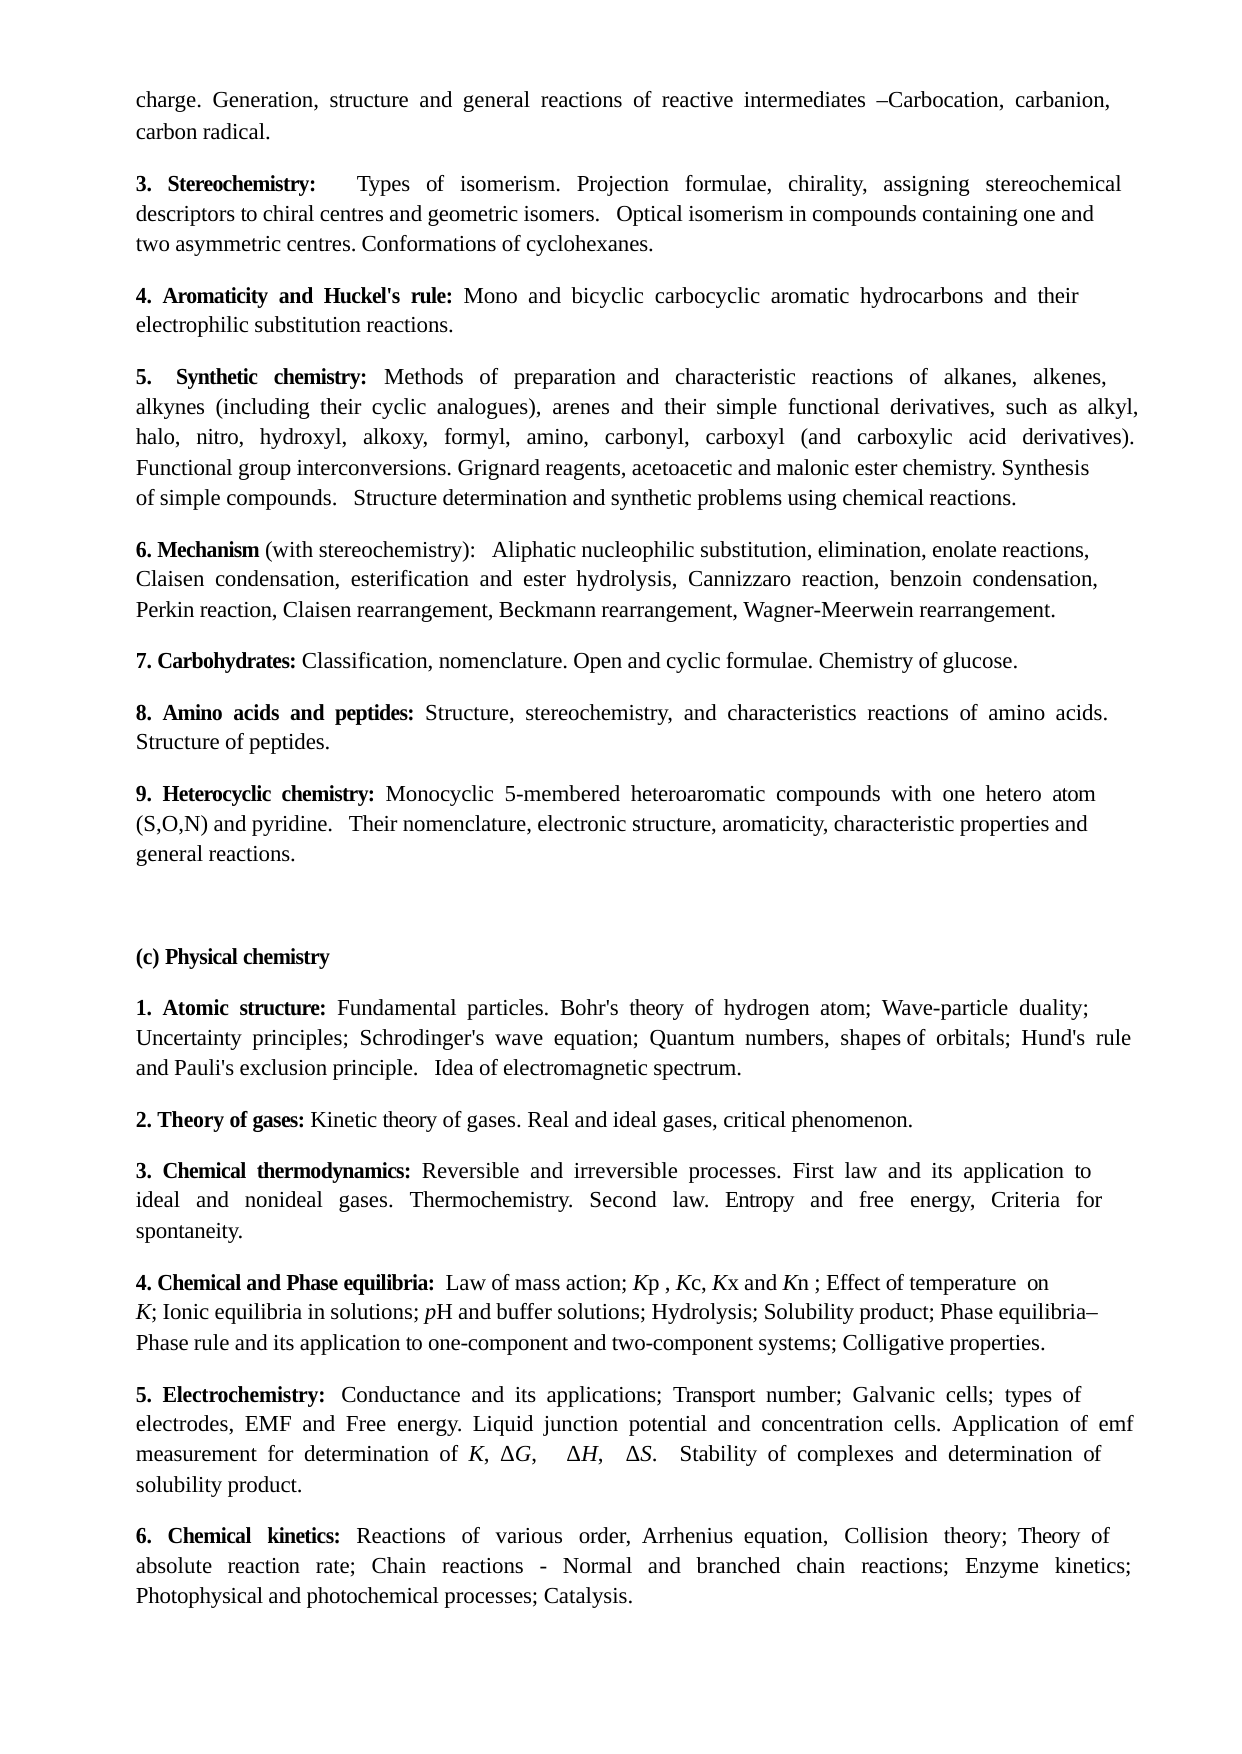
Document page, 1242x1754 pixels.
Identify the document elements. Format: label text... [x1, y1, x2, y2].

text spontaneity. [136, 1214, 1242, 1244]
text 6. Mechanism (with stereochemistry): Aliphatic nucleophilic substitution, elimination, enolate reactions, [136, 536, 1242, 562]
text measurement for determination of K, ΔG, ΔH, ΔS. Stability of complexes and determination of [136, 1437, 1242, 1468]
text Functional group interconversions. Grignard reagents, acetoacetic and malonic ester chemistry. Synthesis [136, 451, 1242, 481]
text 6. Chemical kinetics: Reactions of various order, Arrhenius equation, Collision theory; Theory of [136, 1523, 1242, 1549]
text 3. Stereochemistry: Types of isomerism. Projection formulae, chirality, assigning stereochemical [136, 171, 1242, 197]
text (S,O,N) and pyridine. Their nomenclature, electronic structure, aromaticity, characteristic properties and [136, 807, 1242, 837]
text 2. Theory of gases: Kinetic theory of gases. Real and ideal gases, critical phenomenon. [136, 1106, 1242, 1133]
text 8. Amino acids and peptides: Structure, stereochemistry, and characteristics reactions of amino acids. [136, 699, 1242, 725]
text general reactions. [136, 837, 1242, 867]
text 5. Electrochemistry: Conductance and its applications; Transport number; Galvanic cells; types of [136, 1381, 1242, 1407]
text 4. Aromaticity and Huckel's rule: Mono and bicyclic carbocyclic aromatic hydrocarbons and their [136, 283, 1242, 309]
text 3. Chemical thermodynamics: Reversible and irreversible processes. First law and its application to [136, 1158, 1242, 1184]
text 9. Heterocyclic chemistry: Monocyclic 5-membered heteroaromatic compounds with one hetero atom [136, 781, 1242, 807]
text Photophysical and photochemical processes; Catalysis. [136, 1580, 1242, 1610]
text and Pauli's exclusion principle. Idea of electromagnetic spectrum. [136, 1051, 1242, 1081]
text 1. Atomic structure: Fundamental particles. Bohr's theory of hydrogen atom; Wave-particle duality; [136, 995, 1242, 1021]
text electrophilic substitution reactions. [136, 309, 1242, 339]
text charge. Generation, structure and general reactions of reactive intermediates –Carbocation, carbanion, [136, 75, 1242, 115]
text 4. Chemical and Phase equilibria: Law of mass action; Kp , Kc, Kx and Kn ; Effect of temperature on [136, 1269, 1242, 1295]
text carbon radical. [136, 115, 1242, 146]
text Uncertainty principles; Schrodinger's wave equation; Quantum numbers, shapes of orbitals; Hund's rule [136, 1021, 1242, 1051]
text ideal and nonideal gases. Thermochemistry. Second law. Entropy and free energy, Criteria for [136, 1184, 1242, 1214]
text 5. Synthetic chemistry: Methods of preparation and characteristic reactions of alkanes, alkenes, [136, 364, 1242, 390]
text absolute reaction rate; Chain reactions - Normal and branched chain reactions; Enzyme kinetics; [136, 1549, 1242, 1580]
text 7. Carbohydrates: Classification, nomenclature. Open and cyclic formulae. Chemistry of glucose. [136, 648, 1242, 674]
text solubility product. [136, 1468, 1242, 1498]
text (c) Physical chemistry [136, 942, 1242, 970]
text K; Ionic equilibria in solutions; pH and buffer solutions; Hydrolysis; Solubility product; Phase equilibria– [136, 1295, 1242, 1326]
text descriptors to chiral centres and geometric isomers. Optical isomerism in compounds containing one and [136, 197, 1242, 227]
text Phase rule and its application to one-component and two-component systems; Colligative properties. [136, 1326, 1242, 1356]
text Perkin reaction, Claisen rearrangement, Beckmann rearrangement, Wagner-Meerwein rearrangement. [136, 593, 1242, 623]
text Claisen condensation, esterification and ester hydrolysis, Cannizzaro reaction, benzoin condensation, [136, 562, 1242, 593]
text alkynes (including their cyclic analogues), arenes and their simple functional derivatives, such as alkyl, [136, 390, 1242, 420]
text of simple compounds. Structure determination and synthetic problems using chemical reactions. [136, 481, 1242, 511]
text electrodes, EMF and Free energy. Liquid junction potential and concentration cells. Application of emf [136, 1407, 1242, 1437]
text two asymmetric centres. Conformations of cyclohexanes. [136, 227, 1242, 258]
text Structure of peptides. [136, 725, 1242, 756]
text halo, nitro, hydroxyl, alkoxy, formyl, amino, carbonyl, carboxyl (and carboxylic acid derivatives). [136, 420, 1242, 451]
